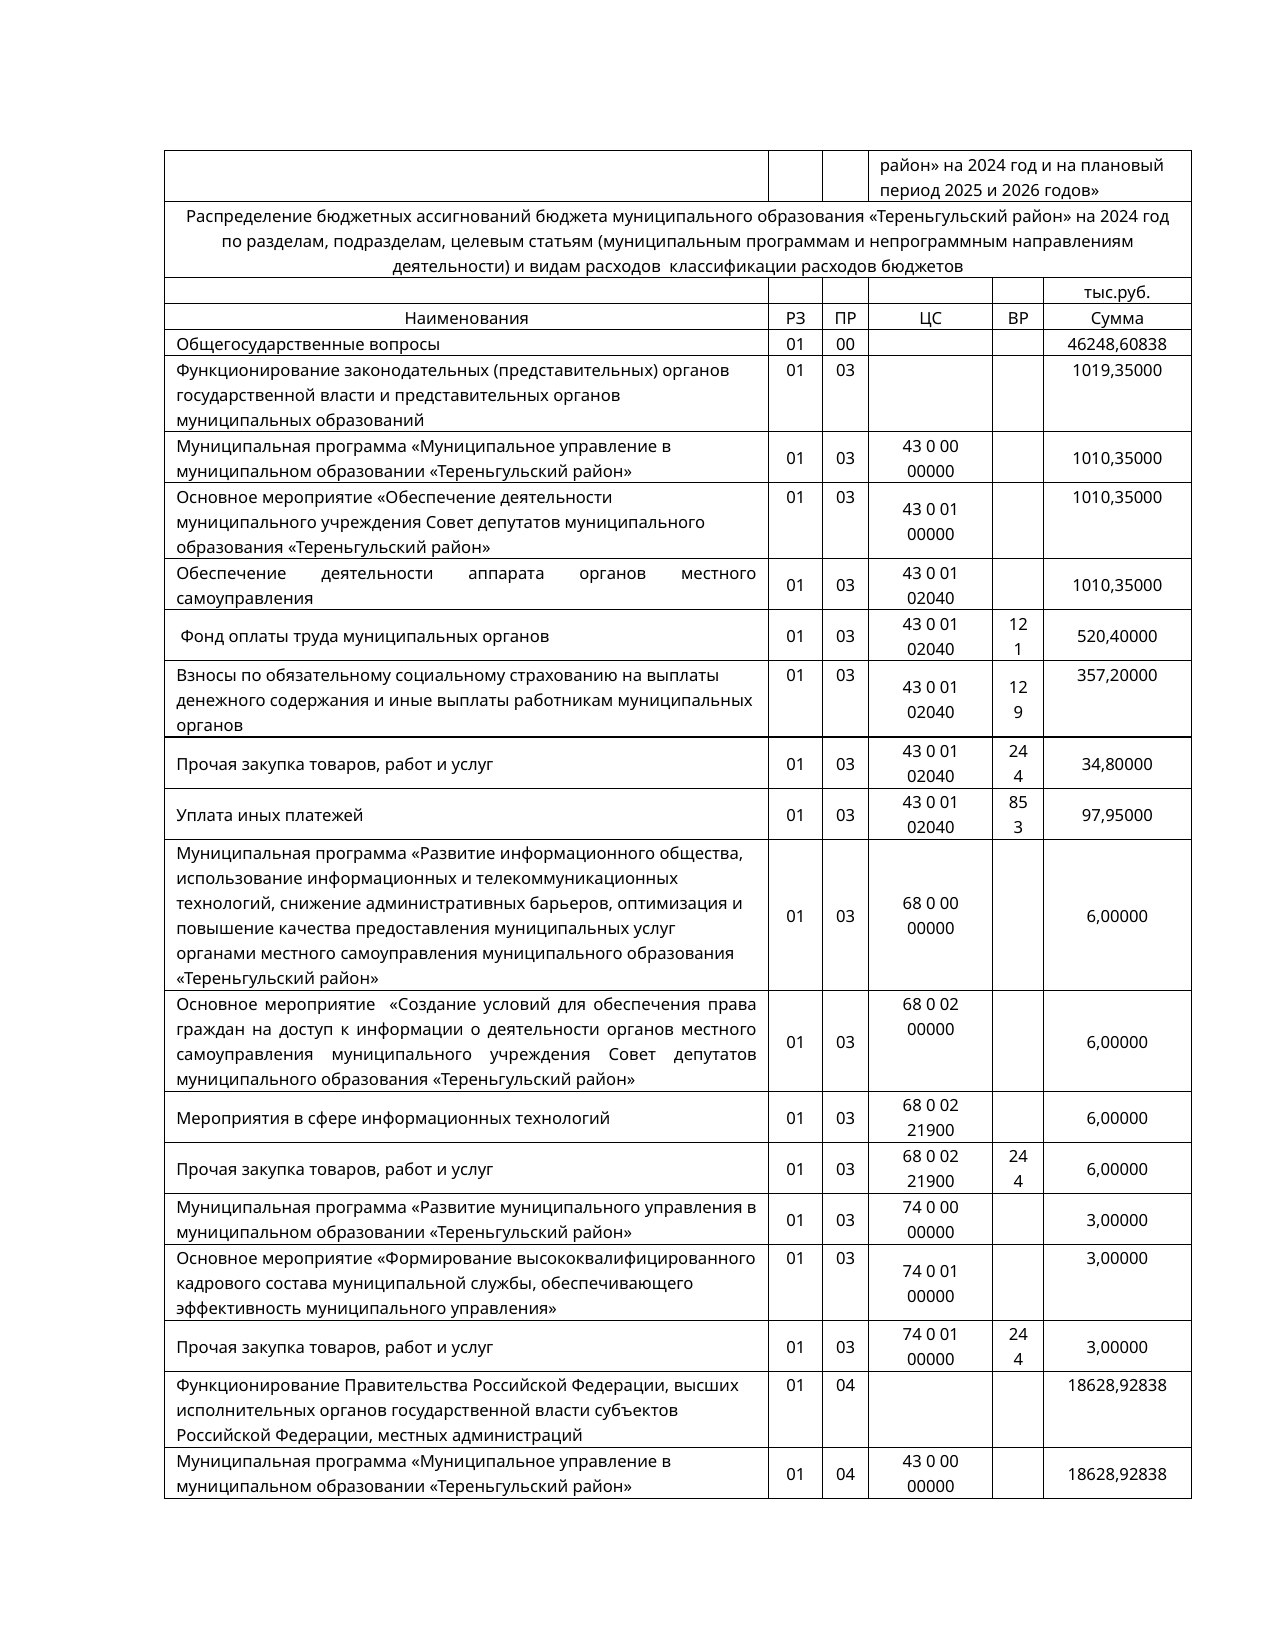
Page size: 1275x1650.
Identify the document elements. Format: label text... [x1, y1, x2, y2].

table_cell 1010,35000 [1044, 559, 1191, 609]
table_cell [869, 356, 992, 431]
table_cell [993, 330, 1043, 355]
table_cell 43 0 01 00000 [869, 483, 992, 558]
table_cell 34,80000 [1044, 738, 1191, 787]
table_cell [993, 356, 1043, 431]
table_cell 03 [823, 1194, 868, 1244]
table_cell 03 [823, 789, 868, 838]
table_cell Мероприятия в сфере информационных технологий [165, 1092, 768, 1142]
table_cell 04 [823, 1372, 868, 1447]
table_cell 244 [993, 1321, 1043, 1371]
table_cell 121 [993, 610, 1043, 660]
table_cell Прочая закупка товаров, работ и услуг [165, 1143, 768, 1193]
table_cell 43 0 01 02040 [869, 610, 992, 660]
table_cell [993, 278, 1043, 303]
table_cell 04 [823, 1448, 868, 1498]
table_cell 43 0 01 02040 [869, 661, 992, 736]
table_cell Сумма [1044, 304, 1191, 329]
table_cell [993, 559, 1043, 609]
table_cell 3,00000 [1044, 1194, 1191, 1244]
table_cell Функционирование Правительства Российской Федерации, высших исполнительных органов государственной власти субъектов Российской Федерации, местных администраций [165, 1372, 768, 1447]
table_cell 03 [823, 840, 868, 989]
table_cell Прочая закупка товаров, работ и услуг [165, 1321, 768, 1371]
table_cell 01 [769, 789, 822, 838]
table_cell [993, 1245, 1043, 1320]
table_cell Основное мероприятие «Создание условий для обеспечения права граждан на доступ к информации о деятельности органов местного самоуправления муниципального учреждения Совет депутатов муниципального образования «Тереньгульский район» [165, 991, 768, 1091]
table_cell 74 0 01 00000 [869, 1245, 992, 1320]
table_cell 3,00000 [1044, 1321, 1191, 1371]
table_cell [869, 151, 1191, 201]
table_cell 3,00000 [1044, 1245, 1191, 1320]
table_cell 244 [993, 738, 1043, 787]
table_cell Распределение бюджетных ассигнований бюджета муниципального образования «Тереньгульский район» на 2024 год по разделам, подразделам, целевым статьям (муниципальным программам и непрограммным направлениям деятельности) и видам расходов классификации расходов бюджетов [165, 202, 1191, 277]
table_cell 853 [993, 789, 1043, 838]
table_cell 03 [823, 483, 868, 558]
table_cell 03 [823, 610, 868, 660]
table_cell 1019,35000 [1044, 356, 1191, 431]
table_cell 68 0 02 21900 [869, 1092, 992, 1142]
table_cell 01 [769, 483, 822, 558]
table_cell 129 [993, 661, 1043, 736]
table_cell Взносы по обязательному социальному страхованию на выплаты денежного содержания и иные выплаты работникам муниципальных органов [165, 661, 768, 736]
table_cell [869, 278, 992, 303]
table_cell Функционирование законодательных (представительных) органов государственной власти и представительных органов муниципальных образований [165, 356, 768, 431]
table_cell [823, 278, 868, 303]
table_cell 43 0 01 02040 [869, 738, 992, 787]
table_cell [823, 151, 868, 201]
table_cell 01 [769, 840, 822, 989]
table_cell 43 0 01 02040 [869, 789, 992, 838]
table_cell 01 [769, 1321, 822, 1371]
table_cell 357,20000 [1044, 661, 1191, 736]
table_cell [165, 278, 768, 303]
table_cell 6,00000 [1044, 1143, 1191, 1193]
table_cell Наименования [165, 304, 768, 329]
table_cell [165, 151, 768, 201]
table_cell [769, 278, 822, 303]
table_cell 03 [823, 432, 868, 482]
table_cell 03 [823, 356, 868, 431]
table_cell 01 [769, 661, 822, 736]
table_cell 74 0 00 00000 [869, 1194, 992, 1244]
table_cell [769, 151, 822, 201]
table_cell 68 0 02 00000 [869, 991, 992, 1091]
table_cell Муниципальная программа «Развитие муниципального управления в муниципальном образовании «Тереньгульский район» [165, 1194, 768, 1244]
table_cell 43 0 00 00000 [869, 1448, 992, 1498]
table_cell 520,40000 [1044, 610, 1191, 660]
table_cell 01 [769, 1372, 822, 1447]
table_cell РЗ [769, 304, 822, 329]
table_cell Муниципальная программа «Развитие информационного общества, использование информационных и телекоммуникационных технологий, снижение административных барьеров, оптимизация и повышение качества предоставления муниципальных услуг органами местного самоуправления муниципального образования «Тереньгульский район» [165, 840, 768, 989]
table_cell [869, 1372, 992, 1447]
table_cell [993, 432, 1043, 482]
table_cell 68 0 00 00000 [869, 840, 992, 989]
table_cell 01 [769, 356, 822, 431]
table_cell 6,00000 [1044, 840, 1191, 989]
table_cell ВР [993, 304, 1043, 329]
table_cell 03 [823, 1092, 868, 1142]
table_cell 1010,35000 [1044, 432, 1191, 482]
table_cell 01 [769, 1143, 822, 1193]
table_cell Основное мероприятие «Обеспечение деятельности муниципального учреждения Совет депутатов муниципального образования «Тереньгульский район» [165, 483, 768, 558]
table_cell 03 [823, 559, 868, 609]
table_cell 01 [769, 330, 822, 355]
table_cell 03 [823, 1321, 868, 1371]
table_cell 244 [993, 1143, 1043, 1193]
table_cell [993, 1194, 1043, 1244]
table_cell 43 0 00 00000 [869, 432, 992, 482]
table_cell Прочая закупка товаров, работ и услуг [165, 738, 768, 787]
table_cell 01 [769, 559, 822, 609]
table_cell [993, 1372, 1043, 1447]
table_cell Уплата иных платежей [165, 789, 768, 838]
table_cell 46248,60838 [1044, 330, 1191, 355]
table_cell 01 [769, 1245, 822, 1320]
table_cell ЦС [869, 304, 992, 329]
table_cell [993, 1448, 1043, 1498]
table_cell 01 [769, 991, 822, 1091]
table_cell 01 [769, 1092, 822, 1142]
table_cell Муниципальная программа «Муниципальное управление в муниципальном образовании «Тереньгульский район» [165, 1448, 768, 1498]
table_cell 03 [823, 738, 868, 787]
table_cell [993, 1092, 1043, 1142]
table_cell 03 [823, 661, 868, 736]
table_cell Обеспечение деятельности аппарата органов местного самоуправления [165, 559, 768, 609]
table_cell Основное мероприятие «Формирование высококвалифицированного кадрового состава муниципальной службы, обеспечивающего эффективность муниципального управления» [165, 1245, 768, 1320]
table_cell 18628,92838 [1044, 1448, 1191, 1498]
table_cell 00 [823, 330, 868, 355]
table_cell 74 0 01 00000 [869, 1321, 992, 1371]
table_cell 43 0 01 02040 [869, 559, 992, 609]
table_cell 03 [823, 991, 868, 1091]
table_cell 01 [769, 738, 822, 787]
table_cell тыс.руб. [1044, 278, 1191, 303]
table_cell ПР [823, 304, 868, 329]
table_cell 01 [769, 432, 822, 482]
table_cell 97,95000 [1044, 789, 1191, 838]
table_cell [993, 991, 1043, 1091]
table_cell [869, 330, 992, 355]
table_cell 18628,92838 [1044, 1372, 1191, 1447]
table_cell 03 [823, 1143, 868, 1193]
table_cell 1010,35000 [1044, 483, 1191, 558]
table_cell 6,00000 [1044, 1092, 1191, 1142]
table_cell Муниципальная программа «Муниципальное управление в муниципальном образовании «Тереньгульский район» [165, 432, 768, 482]
table_cell [993, 483, 1043, 558]
table_cell 68 0 02 21900 [869, 1143, 992, 1193]
table_cell 03 [823, 1245, 868, 1320]
table_cell [993, 840, 1043, 989]
table_cell 01 [769, 1448, 822, 1498]
table_cell 01 [769, 610, 822, 660]
table_cell Общегосударственные вопросы [165, 330, 768, 355]
table_cell 6,00000 [1044, 991, 1191, 1091]
table_cell 01 [769, 1194, 822, 1244]
table_cell Фонд оплаты труда муниципальных органов [165, 610, 768, 660]
